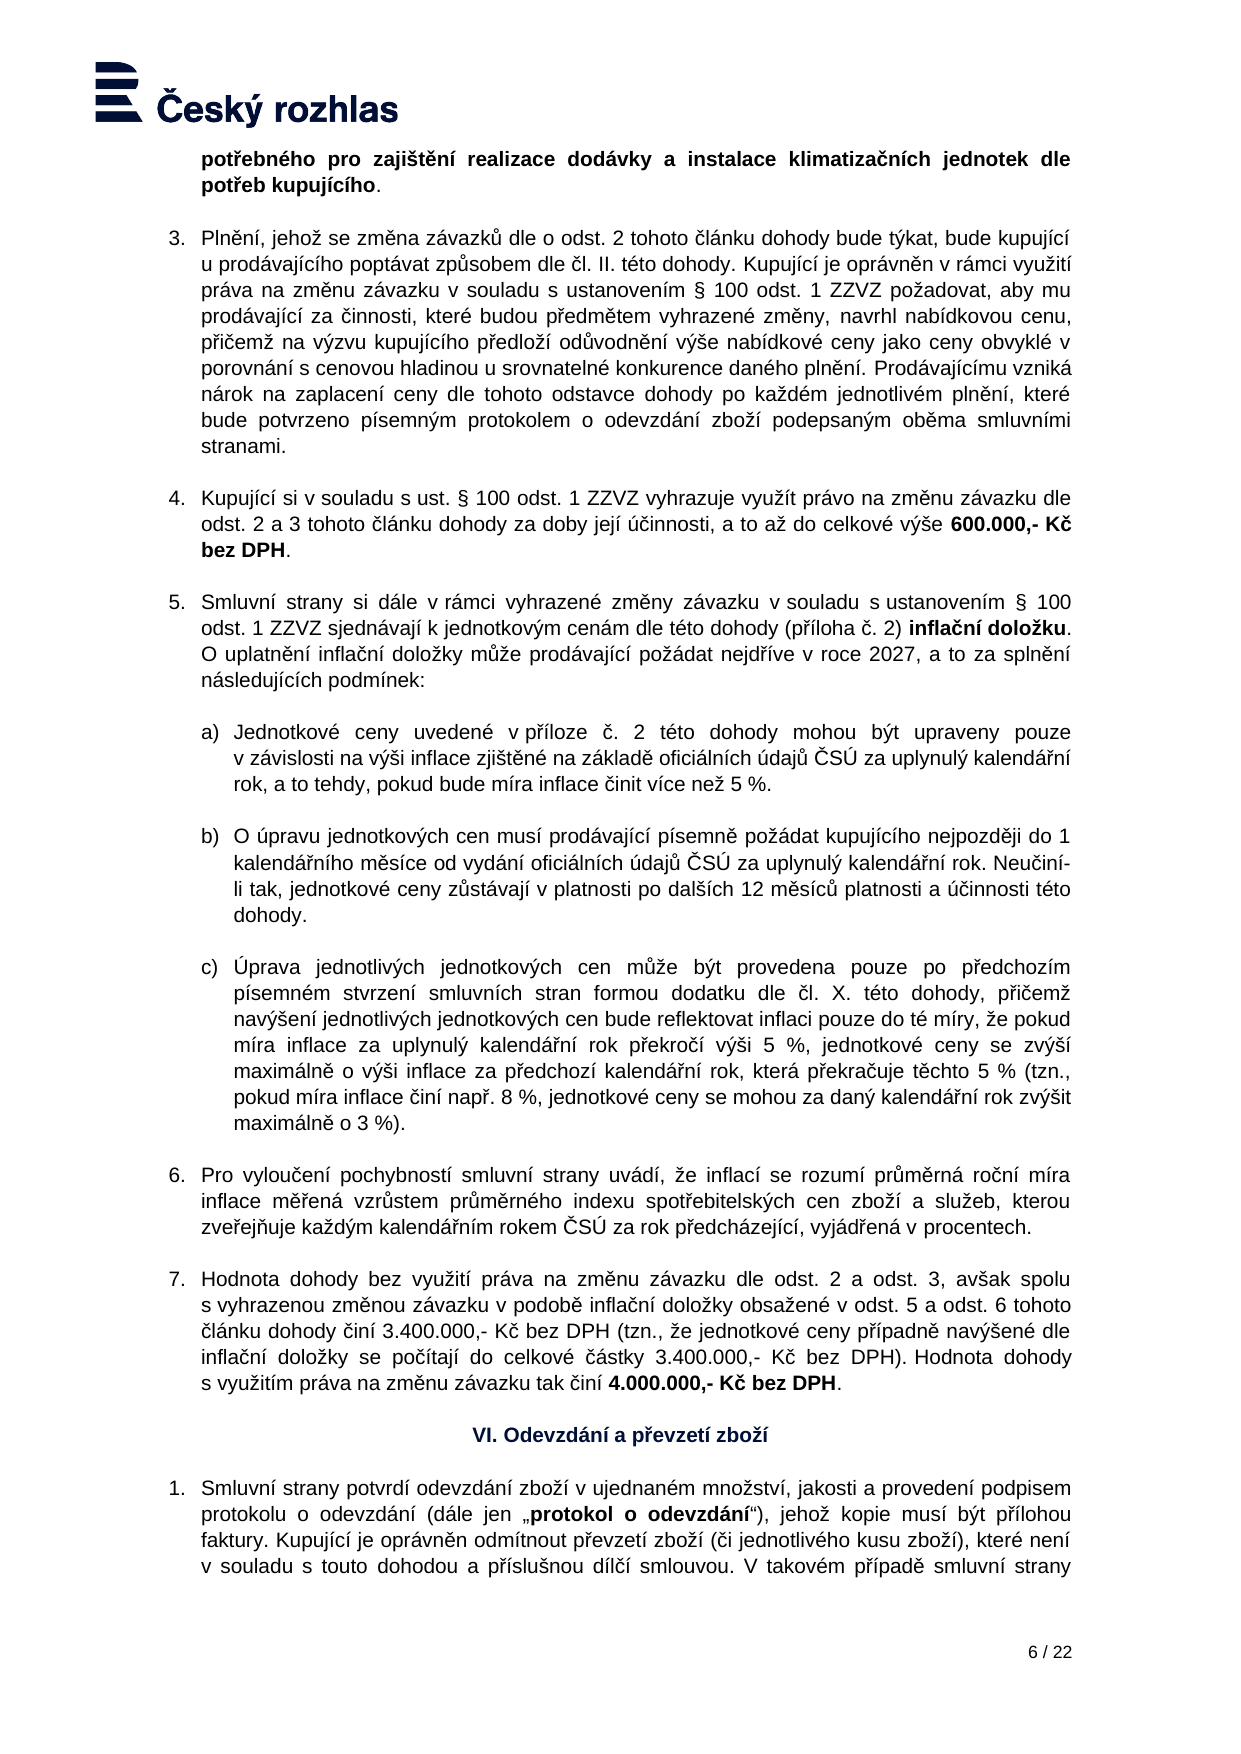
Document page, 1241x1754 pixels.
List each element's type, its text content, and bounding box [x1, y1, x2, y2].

list Plnění, jehož se změna závazků dle o odst. 2 tohoto článku dohody bude týkat, bude kupující u prodávajícího poptávat způsobem dle čl. II. této dohody. Kupující je oprávněn v rámci využití práva na změnu závazku v souladu s ustanovením § 100 odst. 1 ZZVZ požadovat, aby mu prodávající za činnosti, které budou předmětem vyhrazené změny, navrhl nabídkovou cenu, přičemž na výzvu kupujícího předloží odůvodnění výše nabídkové ceny jako ceny obvyklé v porovnání s cenovou hladinou u srovnatelné konkurence daného plnění. Prodávajícímu vzniká nárok na zaplacení ceny dle tohoto odstavce dohody po každém jednotlivém plnění, které bude potvrzeno písemným protokolem o odevzdání zboží podepsaným oběma smluvními stranami. [168, 224, 1072, 458]
list Kupující si v souladu s ust. § 100 odst. 1 ZZVZ vyhrazuje využít právo na změnu závazku dle odst. 2 a 3 tohoto článku dohody za doby její účinnosti, a to až do celkové výše 600.000,- Kč bez DPH. [168, 484, 1072, 563]
list Smluvní strany si dále v rámci vyhrazené změny závazku v souladu s ustanovením § 100 odst. 1 ZZVZ sjednávají k jednotkovým cenám dle této dohody (příloha č. 2) inflační doložku. O uplatnění inflační doložky může prodávající požádat nejdříve v roce 2027, a to za splnění následujících podmínek: [168, 589, 1072, 693]
list Pro vyloučení pochybností smluvní strany uvádí, že inflací se rozumí průměrná roční míra inflace měřená vzrůstem průměrného indexu spotřebitelských cen zboží a služeb, kterou zveřejňuje každým kalendářním rokem ČSÚ za rok předcházející, vyjádřená v procentech. [168, 1162, 1072, 1240]
list Úprava jednotlivých jednotkových cen může být provedena pouze po předchozím písemném stvrzení smluvních stran formou dodatku dle čl. X. této dohody, přičemž navýšení jednotlivých jednotkových cen bude reflektovat inflaci pouze do té míry, že pokud míra inflace za uplynulý kalendářní rok překročí výši 5 %, jednotkové ceny se zvýší maximálně o výši inflace za předchozí kalendářní rok, která překračuje těchto 5 % (tzn., pokud míra inflace činí např. 8 %, jednotkové ceny se mohou za daný kalendářní rok zvýšit maximálně o 3 %). [201, 953, 1072, 1136]
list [168, 1474, 1072, 1578]
picture [95, 62, 398, 128]
list Hodnota dohody bez využití práva na změnu závazku dle odst. 2 a odst. 3, avšak spolu s vyhrazenou změnou závazku v podobě inflační doložky obsažené v odst. 5 a odst. 6 tohoto článku dohody činí 3.400.000,- Kč bez DPH (tzn., že jednotkové ceny případně navýšené dle inflační doložky se počítají do celkové částky 3.400.000,- Kč bez DPH). Hodnota dohody s využitím práva na změnu závazku tak činí 4.000.000,- Kč bez DPH. [168, 1266, 1072, 1396]
list Jednotkové ceny uvedené v příloze č. 2 této dohody mohou být upraveny pouze v závislosti na výši inflace zjištěné na základě oficiálních údajů ČSÚ za uplynulý kalendářní rok, a to tehdy, pokud bude míra inflace činit více než 5 %. [201, 719, 1072, 797]
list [168, 146, 1072, 198]
list O úpravu jednotkových cen musí prodávající písemně požádat kupujícího nejpozději do 1 kalendářního měsíce od vydání oficiálních údajů ČSÚ za uplynulý kalendářní rok. Neučiní-li tak, jednotkové ceny zůstávají v platnosti po dalších 12 měsíců platnosti a účinnosti této dohody. [201, 823, 1072, 927]
subtitle Odevzdání a převzetí zboží [168, 1422, 1072, 1448]
